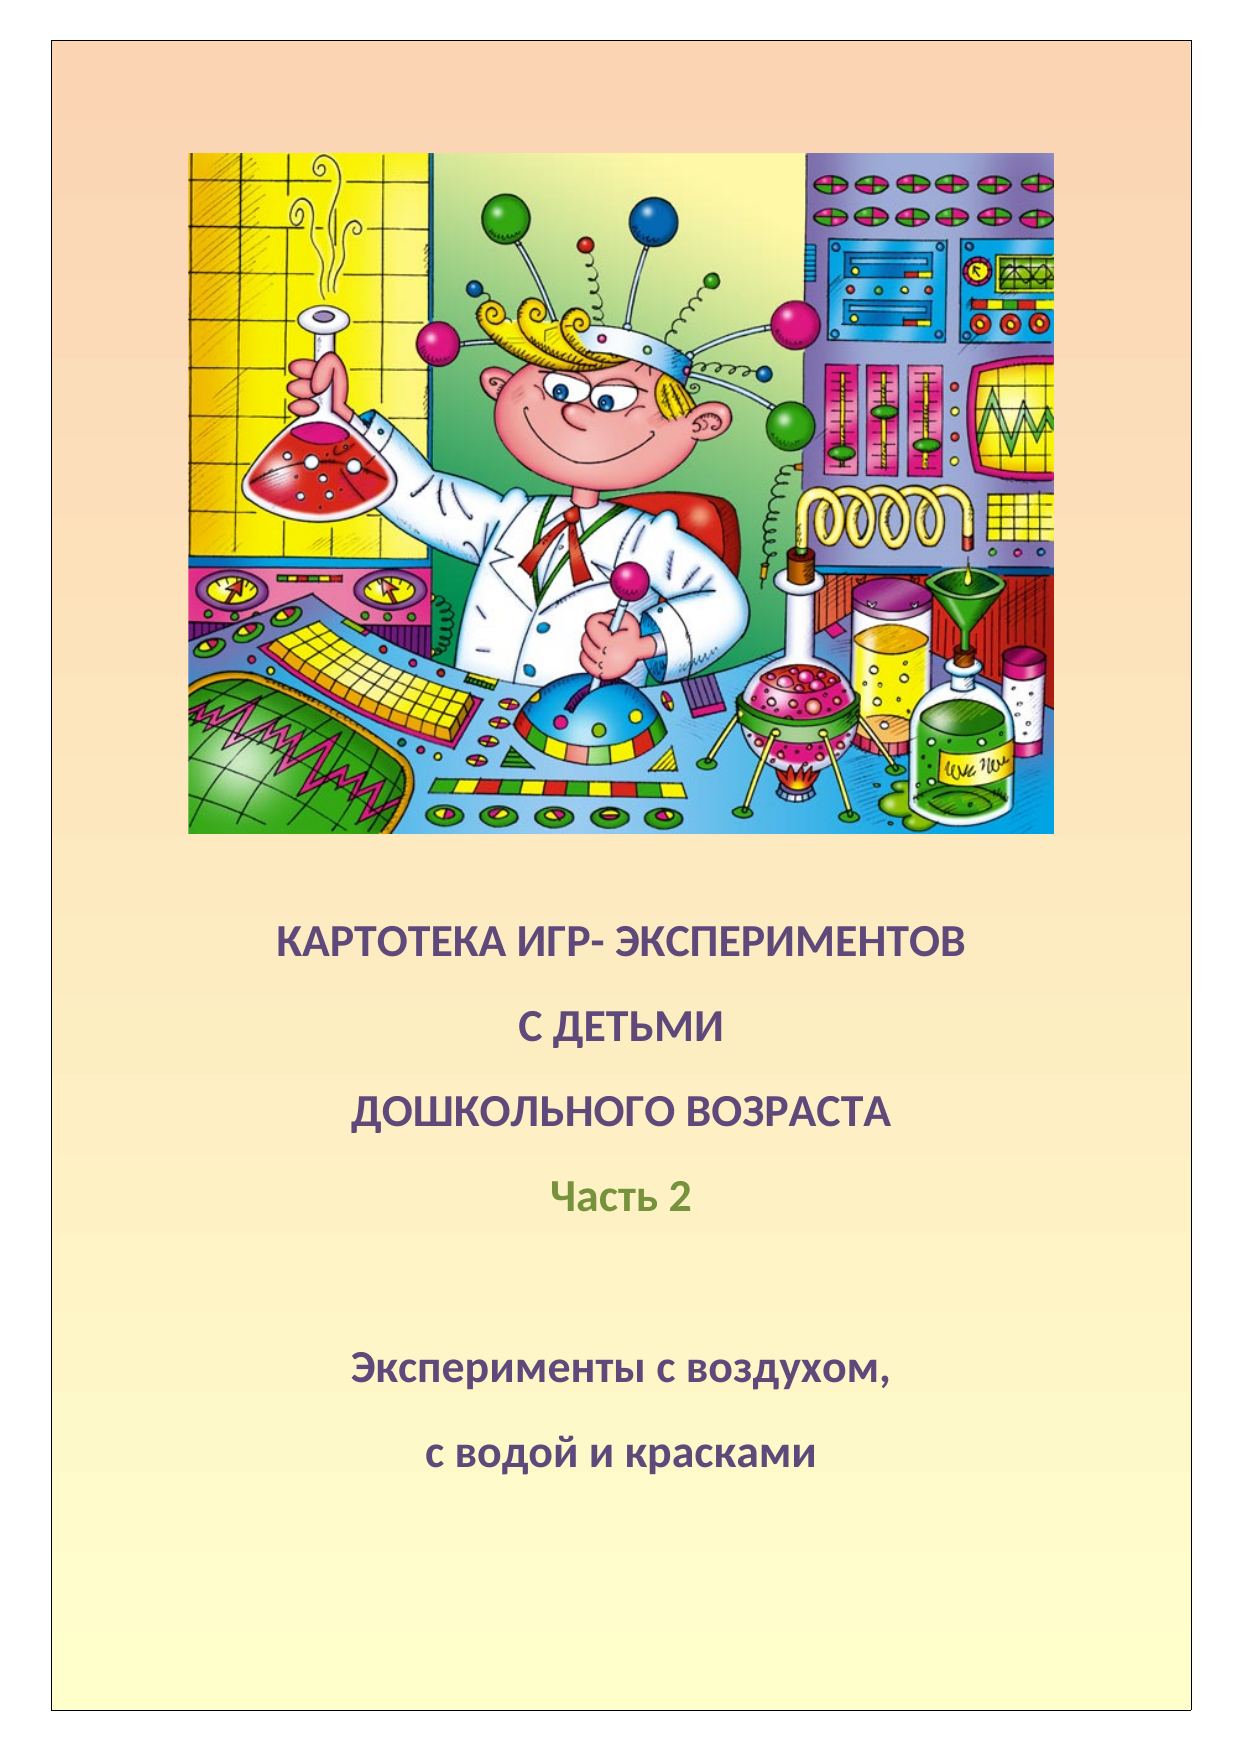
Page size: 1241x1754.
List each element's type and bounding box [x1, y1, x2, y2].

picture [188, 153, 1054, 834]
